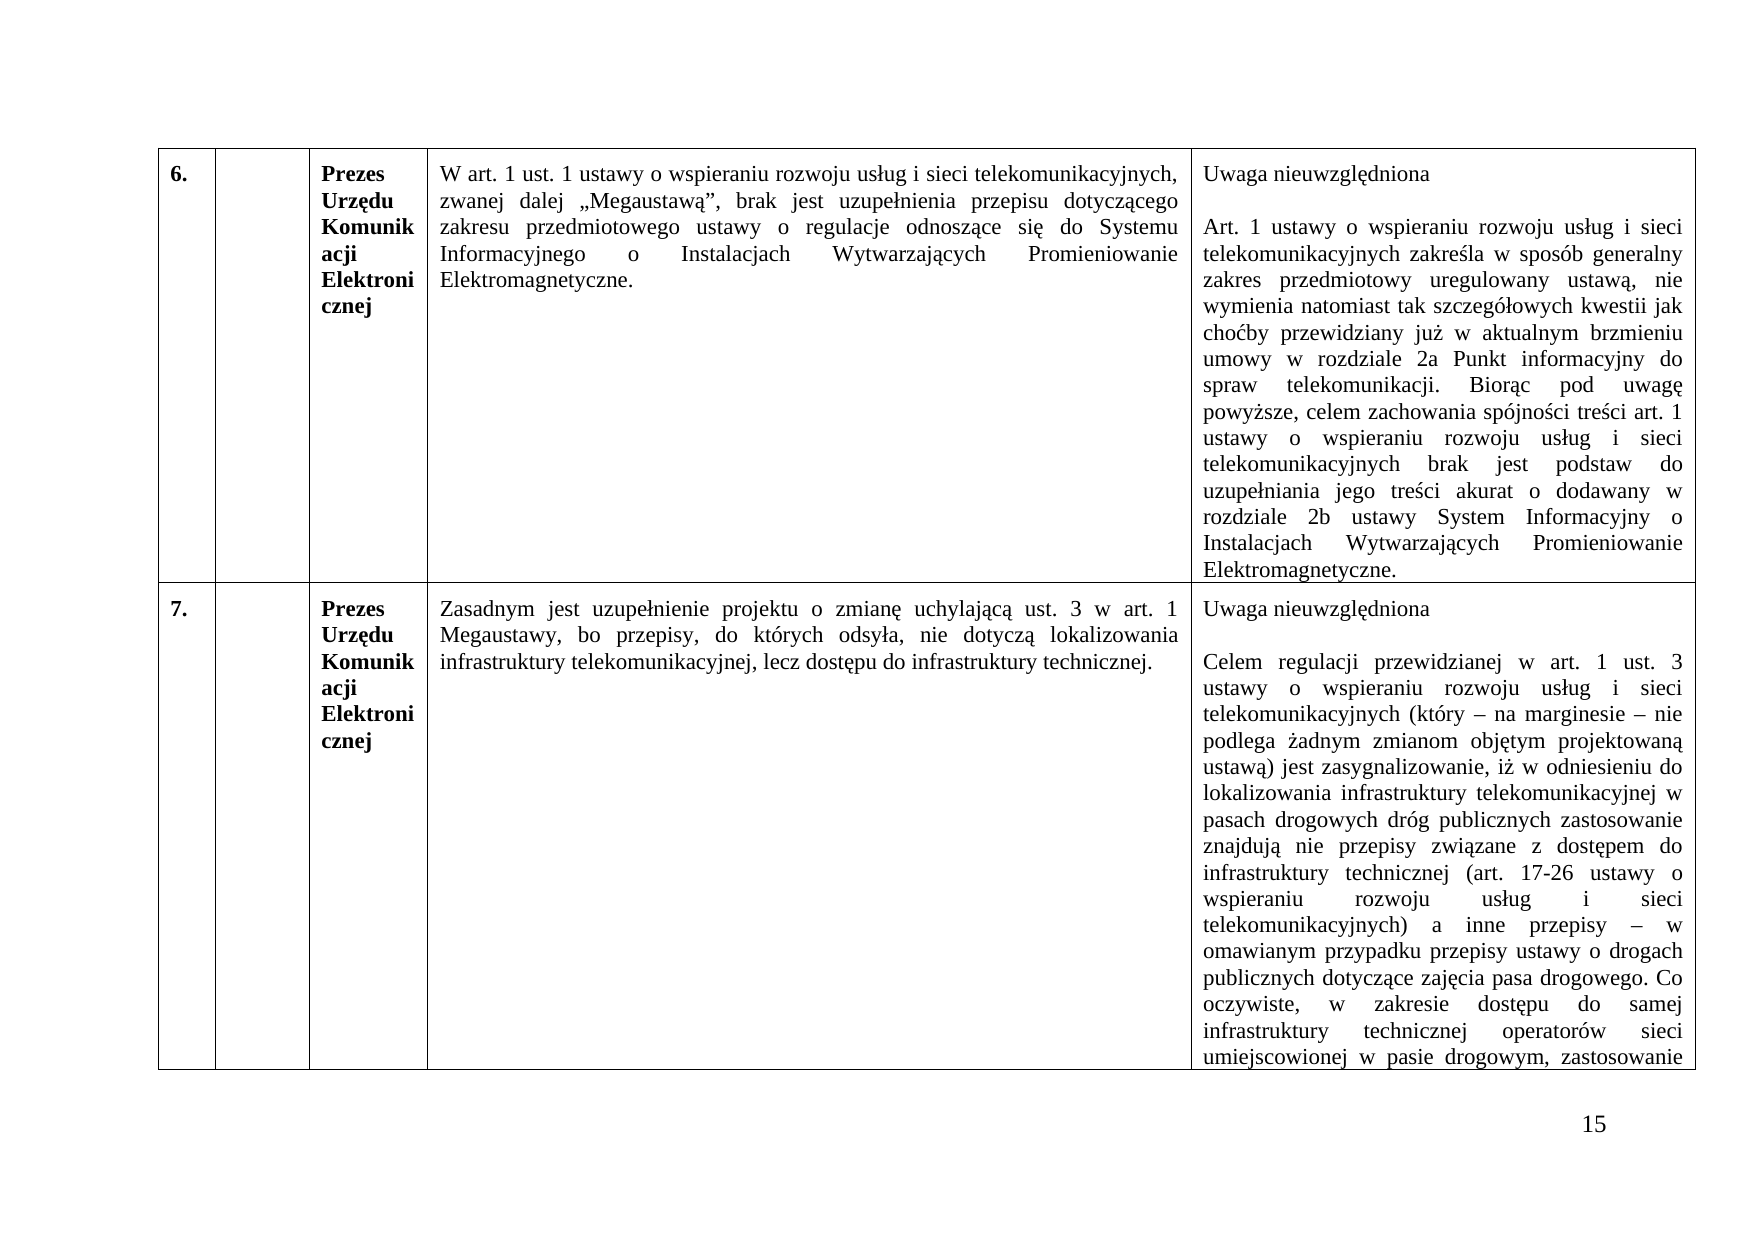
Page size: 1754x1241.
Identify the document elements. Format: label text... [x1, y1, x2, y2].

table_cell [310, 583, 427, 1069]
table_cell [216, 583, 309, 1069]
table_cell W art. 1 ust. 1 ustawy o wspieraniu rozwoju usług i sieci telekomunikacyjnych, zwanej dalej „Megaustawą”, brak jest uzupełnienia przepisu dotyczącego zakresu przedmiotowego ustawy o regulacje odnoszące się do Systemu Informacyjnego o Instalacjach Wytwarzających Promieniowanie Elektromagnetyczne. [428, 149, 1191, 582]
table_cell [428, 583, 1191, 1069]
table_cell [310, 149, 427, 582]
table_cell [1192, 583, 1695, 1069]
table_cell [216, 149, 309, 582]
table_cell [159, 583, 215, 1069]
table_cell [159, 149, 215, 582]
table_cell Uwaga nieuwzględniona Art. 1 ustawy o wspieraniu rozwoju usług i sieci telekomunikacyjnych zakreśla w sposób generalny zakres przedmiotowy uregulowany ustawą, nie wymienia natomiast tak szczegółowych kwestii jak choćby przewidziany już w aktualnym brzmieniu umowy w rozdziale 2a Punkt informacyjny do spraw telekomunikacji. Biorąc pod uwagę powyższe, celem zachowania spójności treści art. 1 ustawy o wspieraniu rozwoju usług i sieci telekomunikacyjnych brak jest podstaw do uzupełniania jego treści akurat o dodawany w rozdziale 2b ustawy System Informacyjny o Instalacjach Wytwarzających Promieniowanie Elektromagnetyczne. [1192, 149, 1695, 582]
